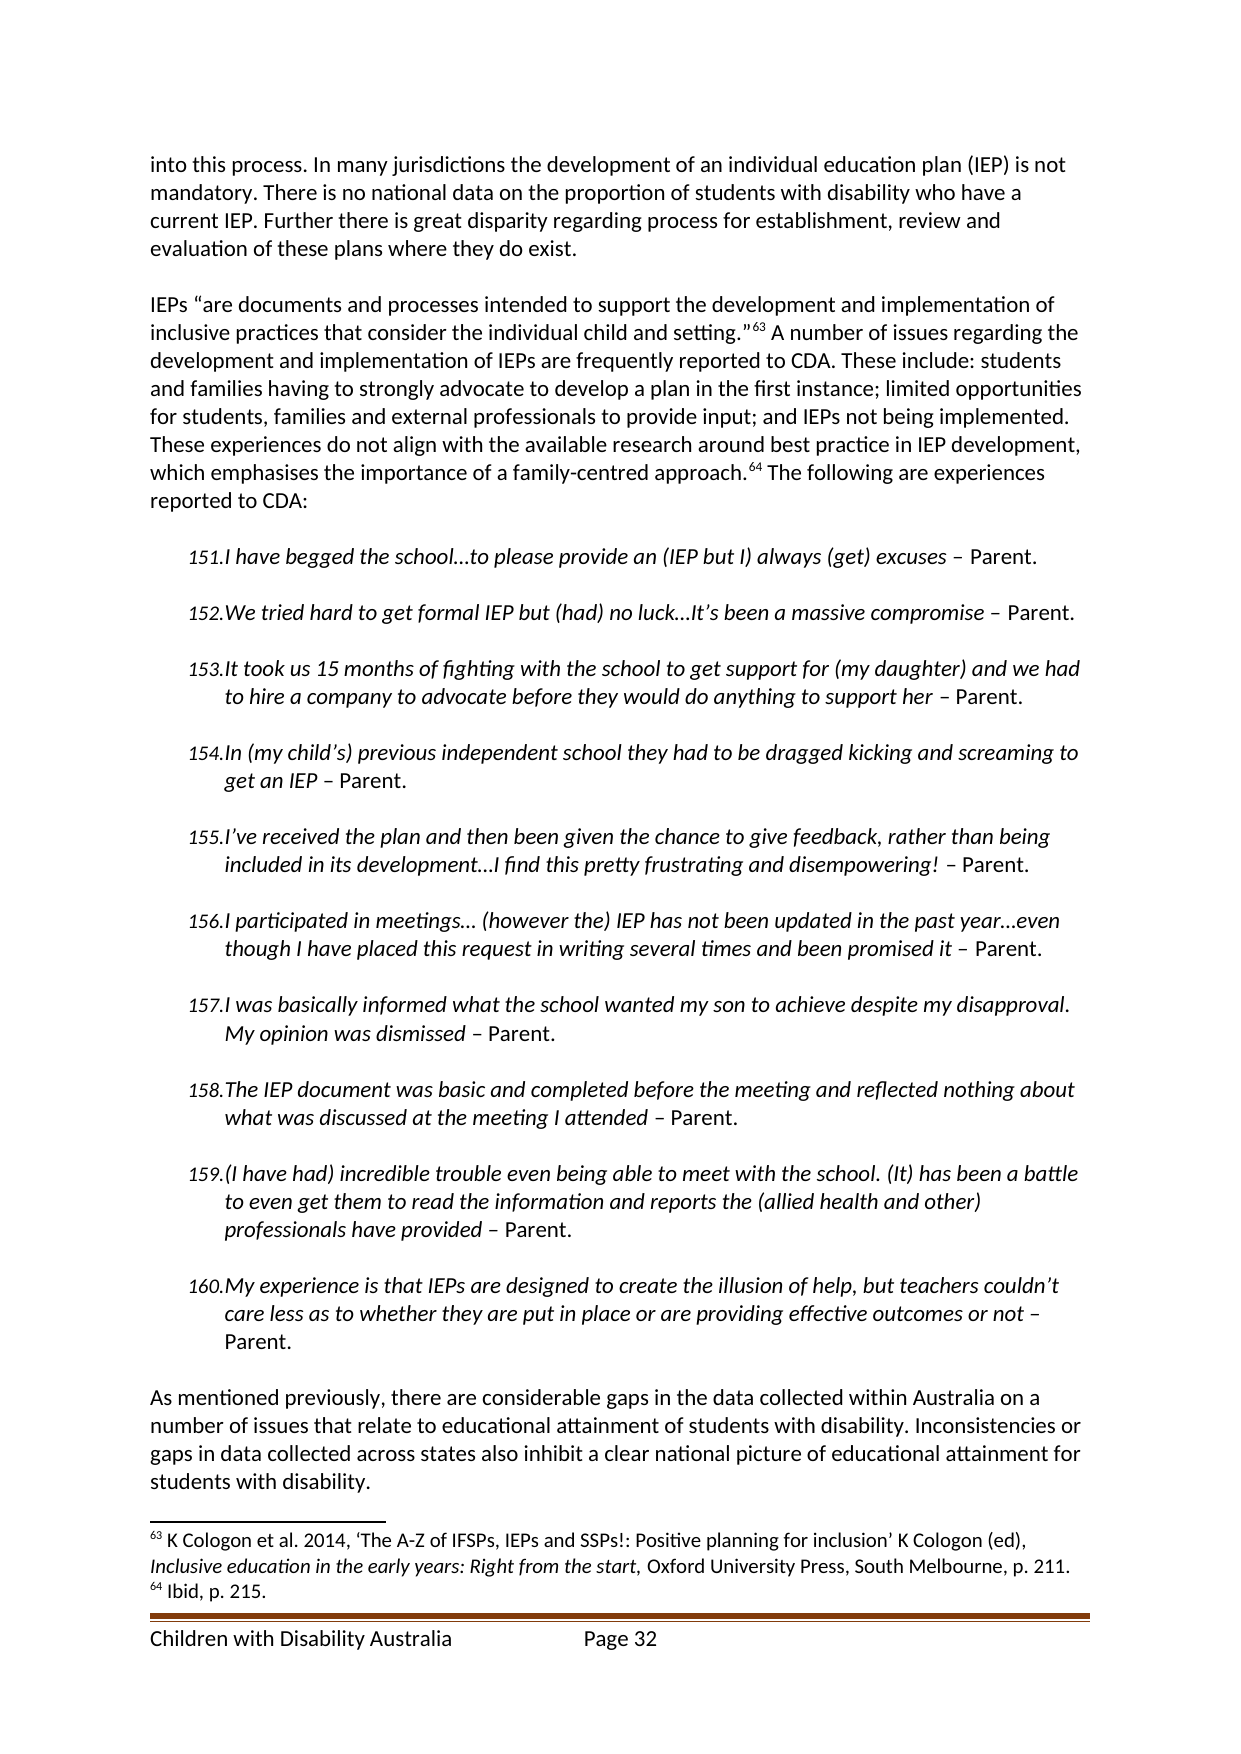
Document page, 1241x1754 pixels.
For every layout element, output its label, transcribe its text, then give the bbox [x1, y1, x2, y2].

list My experience is that IEPs are designed to create the illusion of help, but teachers couldn’t care less as to whether they are put in place or are providing effective outcomes or not – Parent. [187, 1271, 1090, 1355]
list I participated in meetings… (however the) IEP has not been updated in the past year…even though I have placed this request in writing several times and been promised it – Parent. [187, 907, 1090, 963]
list (I have had) incredible trouble even being able to meet with the school. (It) has been a battle to even get them to read the information and reports the (allied health and other) professionals have provided – Parent. [187, 1159, 1090, 1243]
list The IEP document was basic and completed before the meeting and reflected nothing about what was discussed at the meeting I attended – Parent. [187, 1075, 1090, 1131]
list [150, 150, 1090, 262]
text IEPs “are documents and processes intended to support the development and implementation of inclusive practices that consider the individual child and setting.” A number of issues regarding the development and implementation of IEPs are frequently reported to CDA. These include: students and families having to strongly advocate to develop a plan in the first instance; limited opportunities for students, families and external professionals to provide input; and IEPs not being implemented. These experiences do not align with the available research around best practice in IEP development, which emphasises the importance of a family-centred approach. The following are experiences reported to CDA: [150, 290, 1090, 514]
text As mentioned previously, there are considerable gaps in the data collected within Australia on a number of issues that relate to educational attainment of students with disability. Inconsistencies or gaps in data collected across states also inhibit a clear national picture of educational attainment for students with disability. [150, 1383, 1090, 1495]
list In (my child’s) previous independent school they had to be dragged kicking and screaming to get an IEP – Parent. [187, 738, 1090, 794]
list We tried hard to get formal IEP but (had) no luck…It’s been a massive compromise – Parent. [187, 598, 1090, 626]
list I have begged the school…to please provide an (IEP but I) always (get) excuses – Parent. [187, 542, 1090, 570]
list I’ve received the plan and then been given the chance to give feedback, rather than being included in its development…I find this pretty frustrating and disempowering! – Parent. [187, 822, 1090, 878]
list I was basically informed what the school wanted my son to achieve despite my disapproval. My opinion was dismissed – Parent. [187, 991, 1090, 1047]
list It took us 15 months of fighting with the school to get support for (my daughter) and we had to hire a company to advocate before they would do anything to support her – Parent. [187, 654, 1090, 710]
